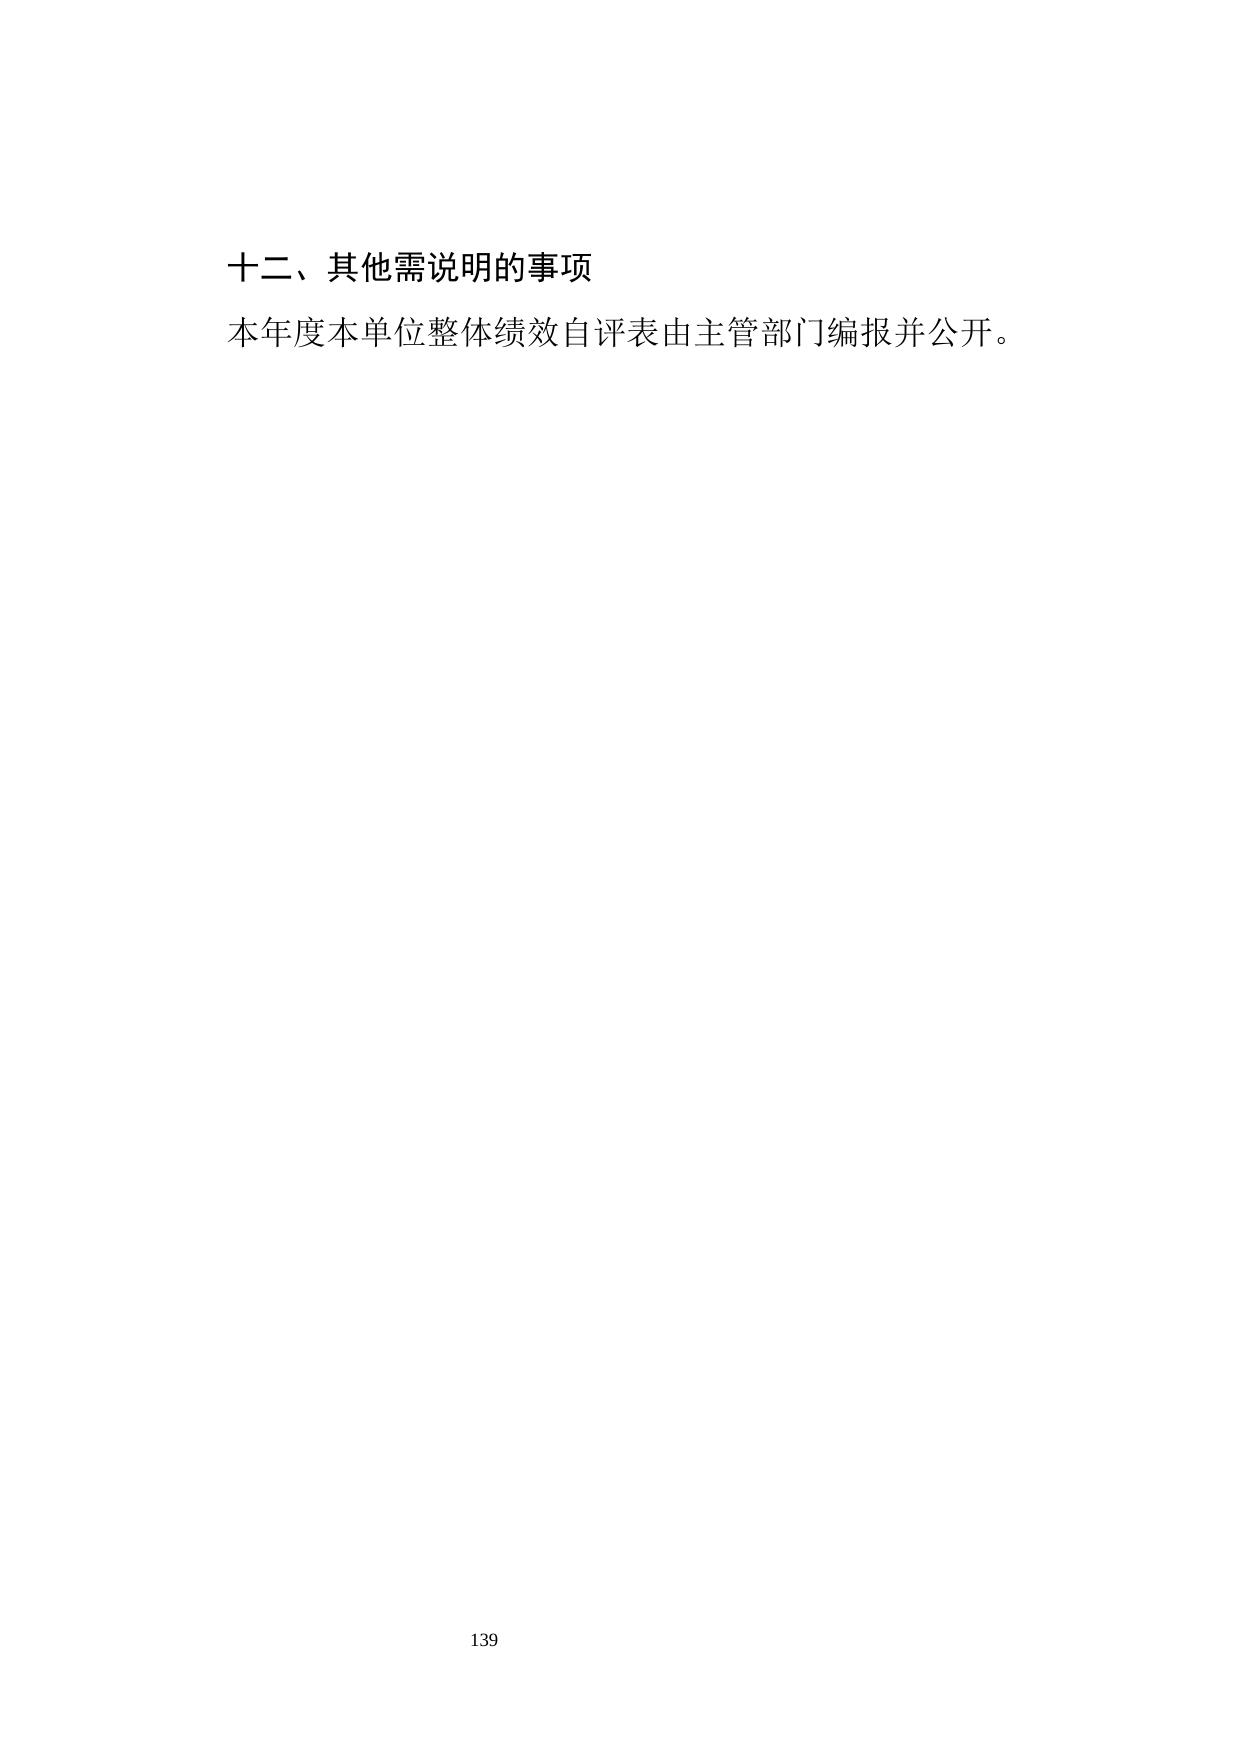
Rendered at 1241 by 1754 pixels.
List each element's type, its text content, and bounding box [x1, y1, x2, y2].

text 本年度本单位整体绩效自评表由主管部门编报并公开。 [159, 298, 1081, 363]
text 十二、其他需说明的事项 [159, 233, 1081, 298]
